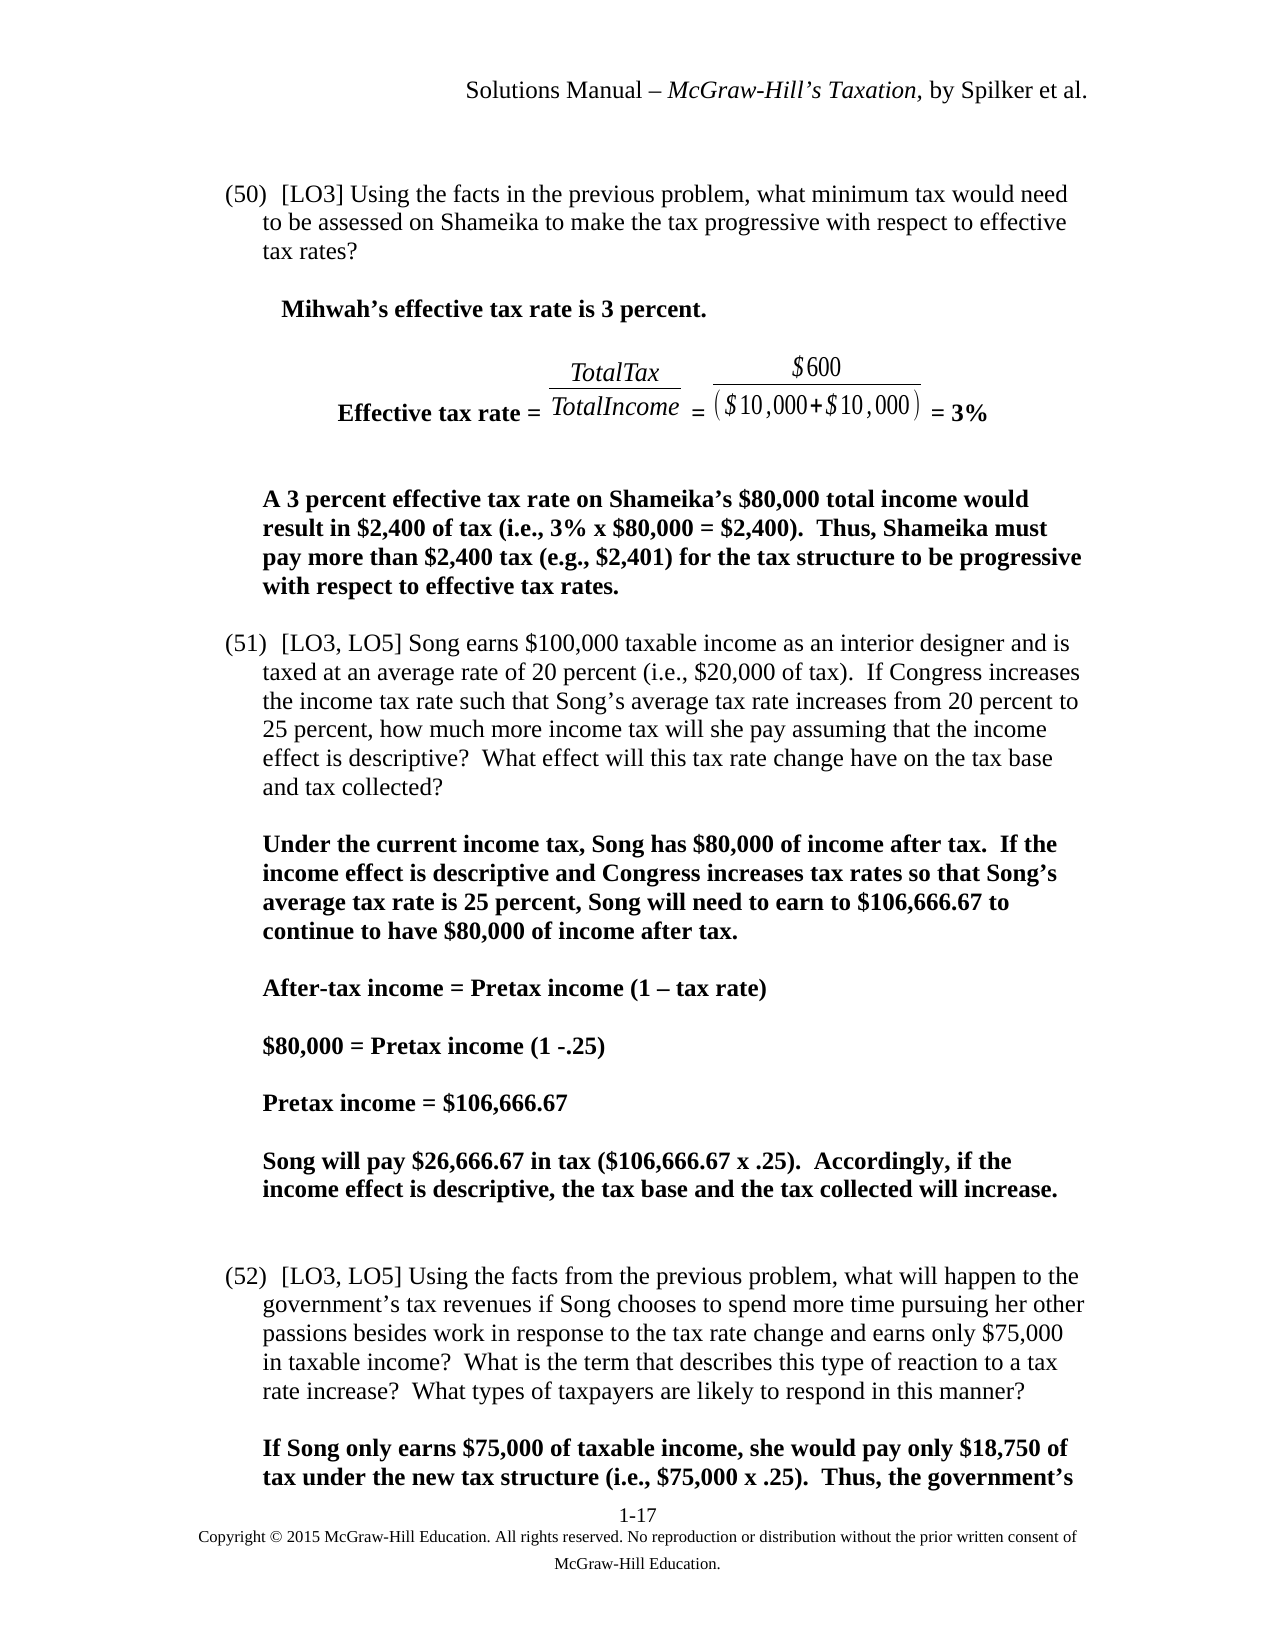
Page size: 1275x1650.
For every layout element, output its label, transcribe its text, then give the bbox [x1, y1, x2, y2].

list [LO3, LO5] Using the facts from the previous problem, what will happen to the government’s tax revenues if Song chooses to spend more time pursuing her other passions besides work in response to the tax rate change and earns only $75,000 in taxable income? What is the term that describes this type of reaction to a tax rate increase? What types of taxpayers are likely to respond in this manner? [225, 1261, 1087, 1404]
text $80,000 = Pretax income (1 -.25) [262, 1031, 1087, 1059]
text Under the current income tax, Song has $80,000 of income after tax. If the income effect is descriptive and Congress increases tax rates so that Song’s average tax rate is 25 percent, Song will need to earn to $106,666.67 to continue to have $80,000 of income after tax. [262, 801, 1087, 944]
text Effective tax rate = = = 3% [262, 351, 1087, 427]
text A 3 percent effective tax rate on Shameika’s $80,000 total income would result in $2,400 of tax (i.e., 3% x $80,000 = $2,400). Thus, Shameika must pay more than $2,400 tax (e.g., $2,401) for the tax structure to be progressive with respect to effective tax rates. [262, 484, 1087, 599]
list [LO3] Using the facts in the previous problem, what minimum tax would need to be assessed on Shameika to make the tax progressive with respect to effective tax rates? [225, 179, 1087, 265]
list [LO3, LO5] Song earns $100,000 taxable income as an interior designer and is taxed at an average rate of 20 percent (i.e., $20,000 of tax). If Congress increases the income tax rate such that Song’s average tax rate increases from 20 percent to 25 percent, how much more income tax will she pay assuming that the income effect is descriptive? What effect will this tax rate change have on the tax base and tax collected? [225, 628, 1087, 801]
text After-tax income = Pretax income (1 – tax rate) [262, 973, 1087, 1002]
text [262, 1404, 1087, 1491]
text Pretax income = $106,666.67 [262, 1088, 1087, 1117]
text Song will pay $26,666.67 in tax ($106,666.67 x .25). Accordingly, if the income effect is descriptive, the tax base and the tax collected will increase. [262, 1146, 1087, 1203]
text Mihwah’s effective tax rate is 3 percent. [187, 294, 1087, 322]
